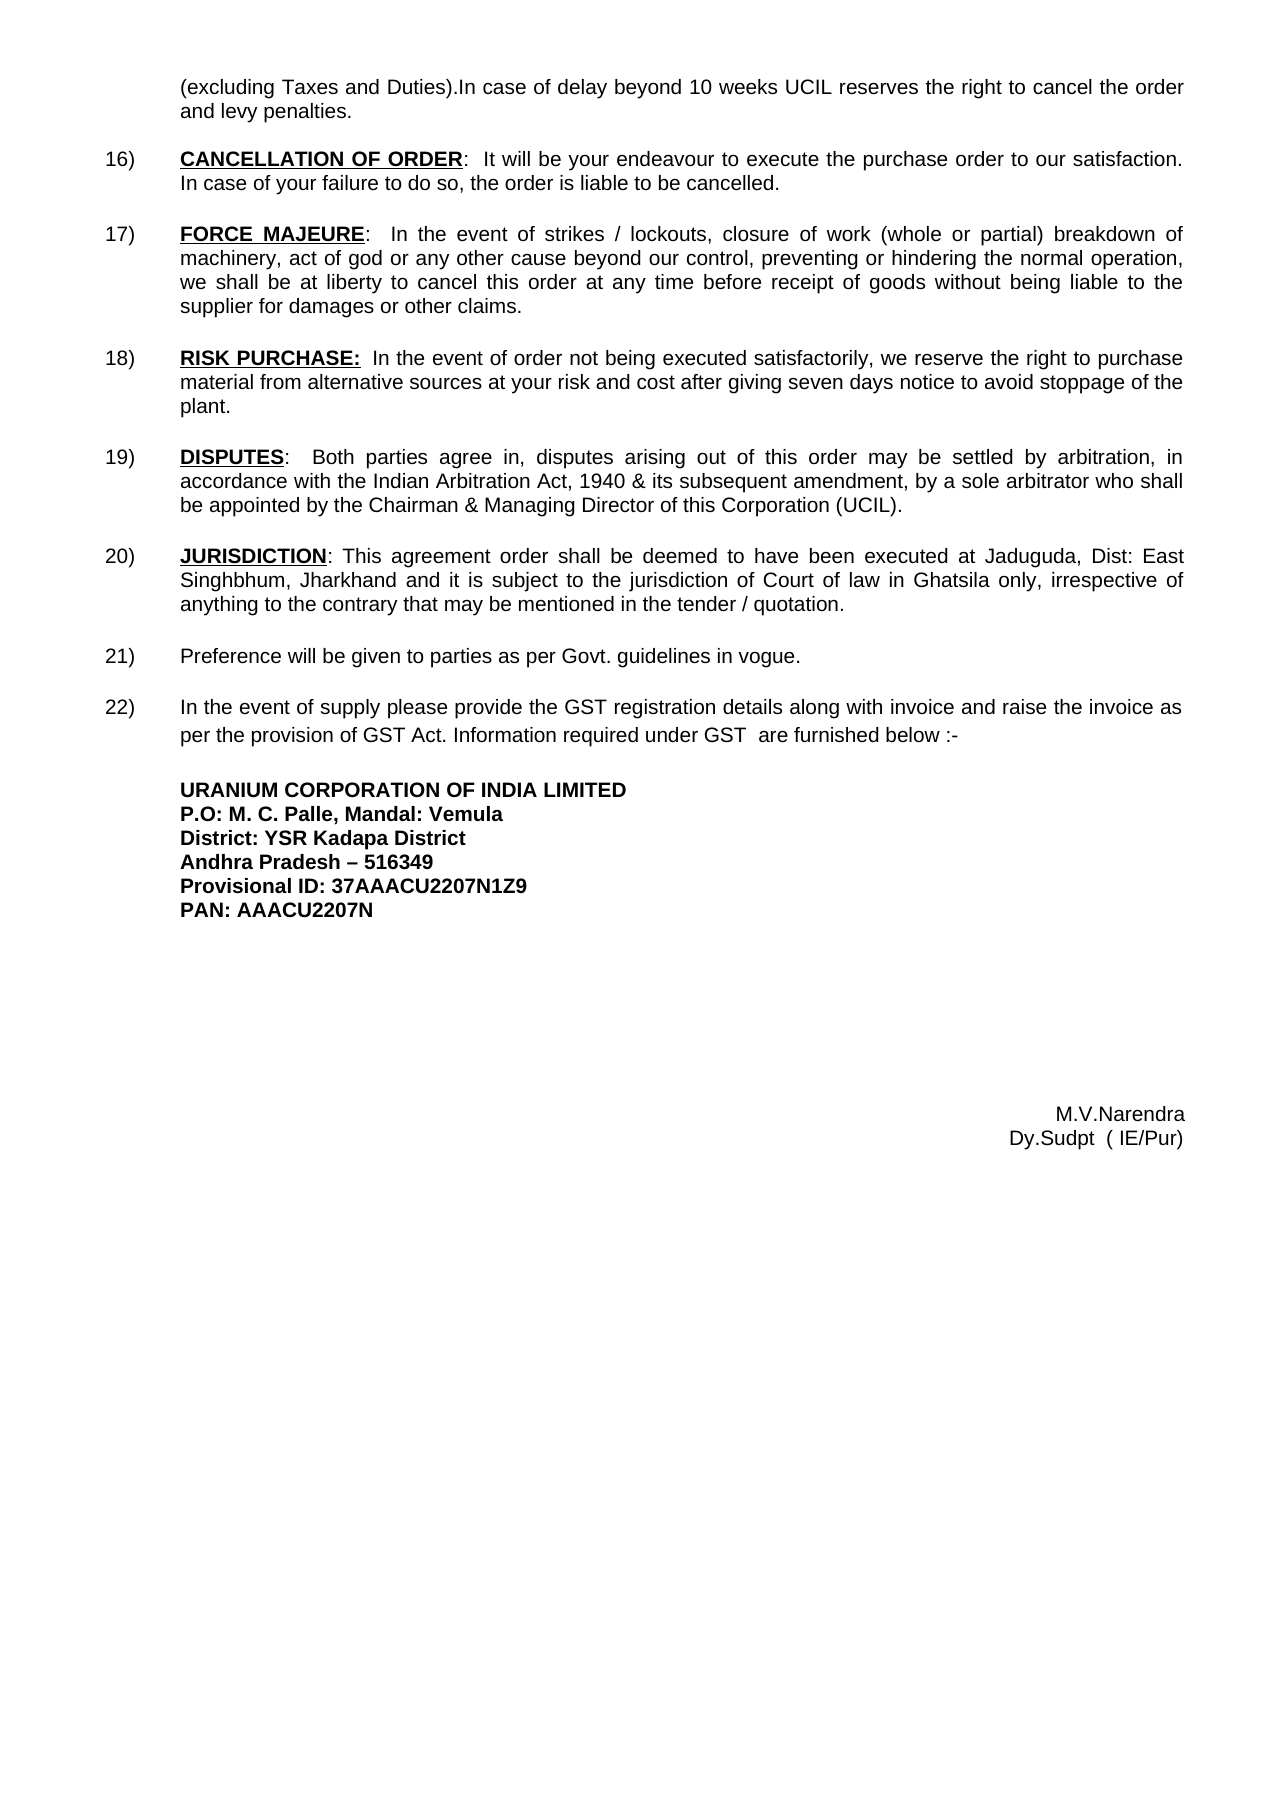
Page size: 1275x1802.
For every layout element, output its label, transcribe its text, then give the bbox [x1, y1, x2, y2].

text M.V.Narendra [105, 1101, 1185, 1125]
list Provisional ID: 37AAACU2207N1Z9 [180, 873, 1185, 897]
list JURISDICTION: This agreement order shall be deemed to have been executed at Jaduguda, Dist: East Singhbhum, Jharkhand and it is subject to the jurisdiction of Court of law in Ghatsila only, irrespective of anything to the contrary that may be mentioned in the tender / quotation. [105, 544, 1185, 616]
list DISPUTES: Both parties agree in, disputes arising out of this order may be settled by arbitration, in accordance with the Indian Arbitration Act, 1940 & its subsequent amendment, by a sole arbitrator who shall be appointed by the Chairman & Managing Director of this Corporation (UCIL). [105, 445, 1185, 517]
list P.O: M. C. Palle, Mandal: Vemula [180, 802, 1185, 826]
list District: YSR Kadapa District [180, 826, 1185, 849]
list PAN: AAACU2207N [180, 897, 1185, 921]
text Dy.Sudpt ( IE/Pur) [105, 1125, 1185, 1149]
list FORCE MAJEURE: In the event of strikes / lockouts, closure of work (whole or partial) breakdown of machinery, act of god or any other cause beyond our control, preventing or hindering the normal operation, we shall be at liberty to cancel this order at any time before receipt of goods without being liable to the supplier for damages or other claims. [105, 222, 1185, 318]
list Preference will be given to parties as per Govt. guidelines in vogue. [105, 644, 1185, 668]
list CANCELLATION OF ORDER: It will be your endeavour to execute the purchase order to our satisfaction. In case of your failure to do so, the order is liable to be cancelled. [105, 147, 1185, 195]
list RISK PURCHASE: In the event of order not being executed satisfactorily, we reserve the right to purchase material from alternative sources at your risk and cost after giving seven days notice to avoid stoppage of the plant. [105, 346, 1185, 417]
list Andhra Pradesh – 516349 [180, 849, 1185, 873]
list In the event of supply please provide the GST registration details along with invoice and raise the invoice as per the provision of GST Act. Information required under GST are furnished below :- [105, 695, 1185, 747]
list URANIUM CORPORATION OF INDIA LIMITED [180, 778, 1185, 802]
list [105, 75, 1185, 123]
